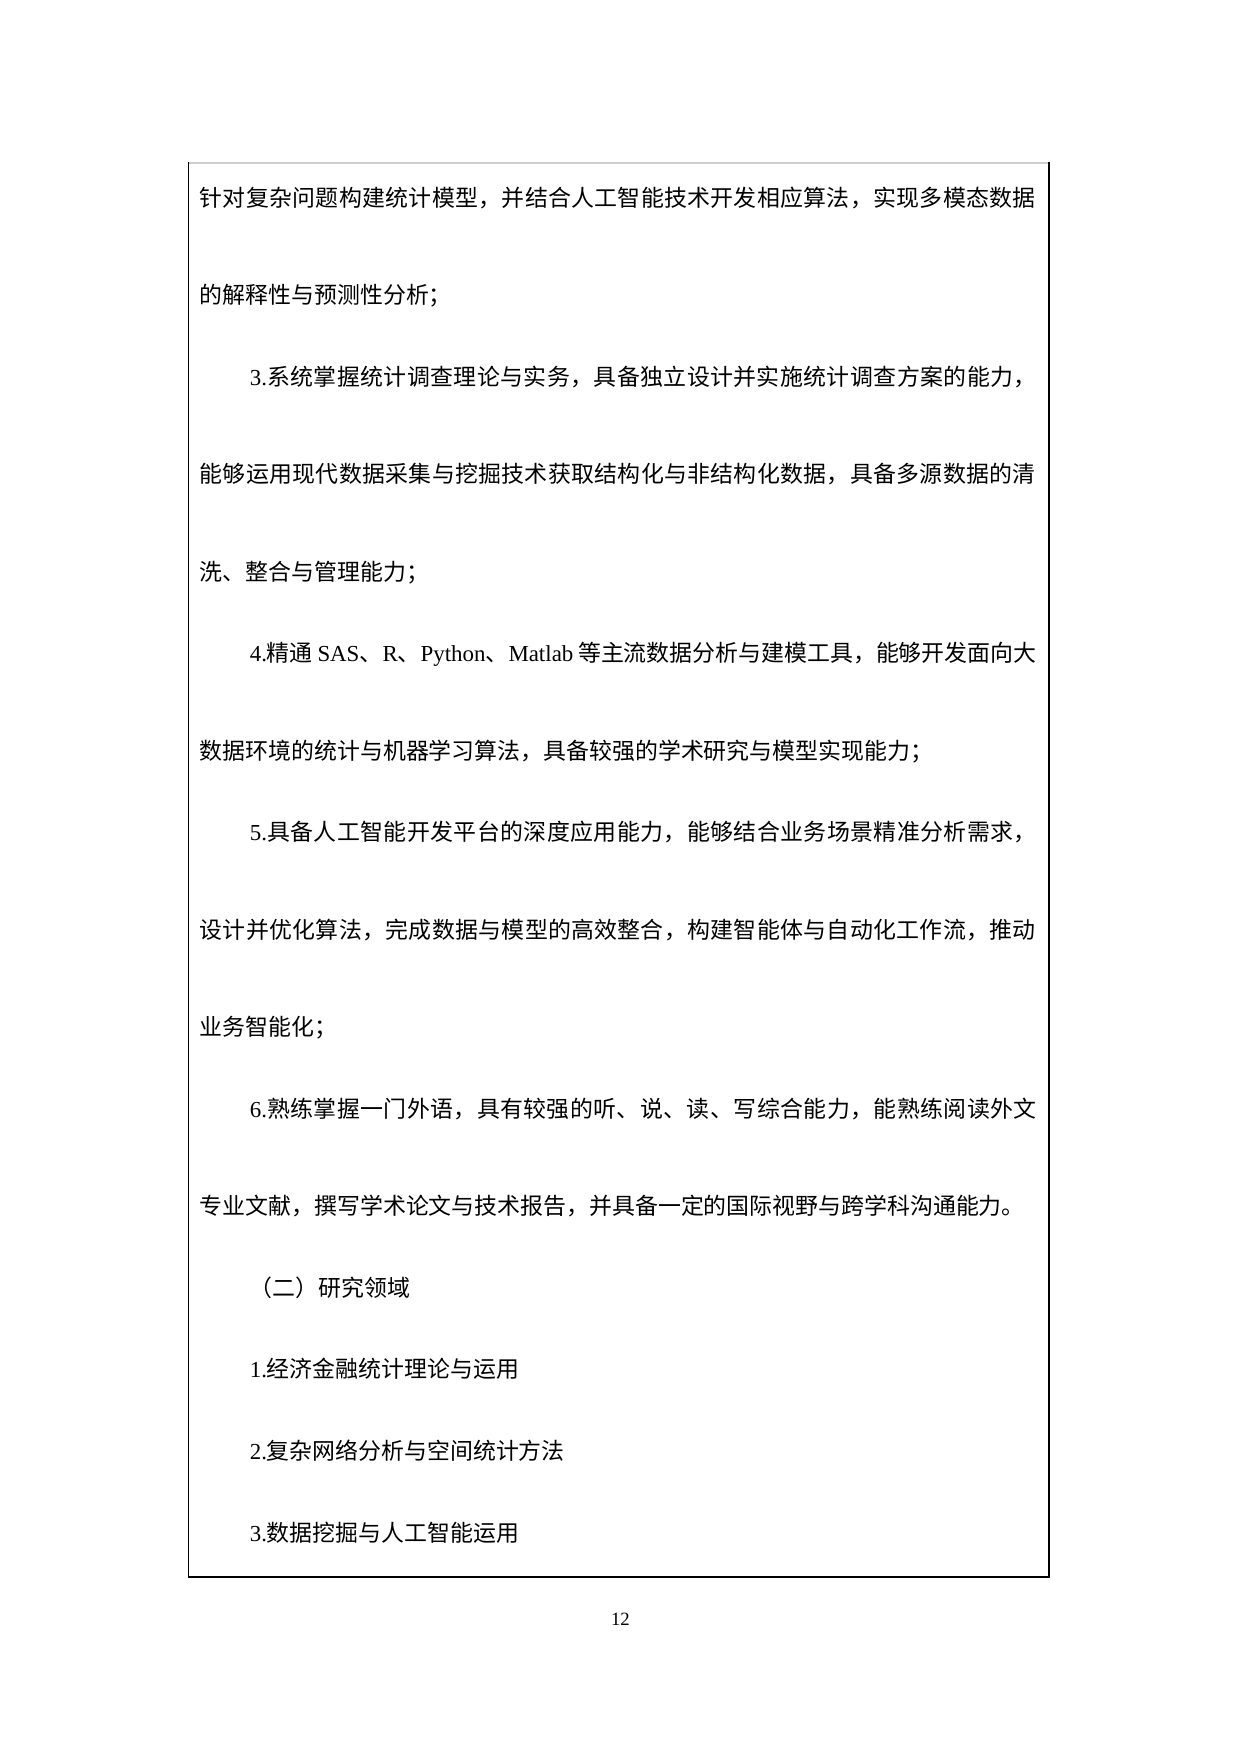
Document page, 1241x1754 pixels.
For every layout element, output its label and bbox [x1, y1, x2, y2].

table_cell [189, 164, 1048, 1576]
